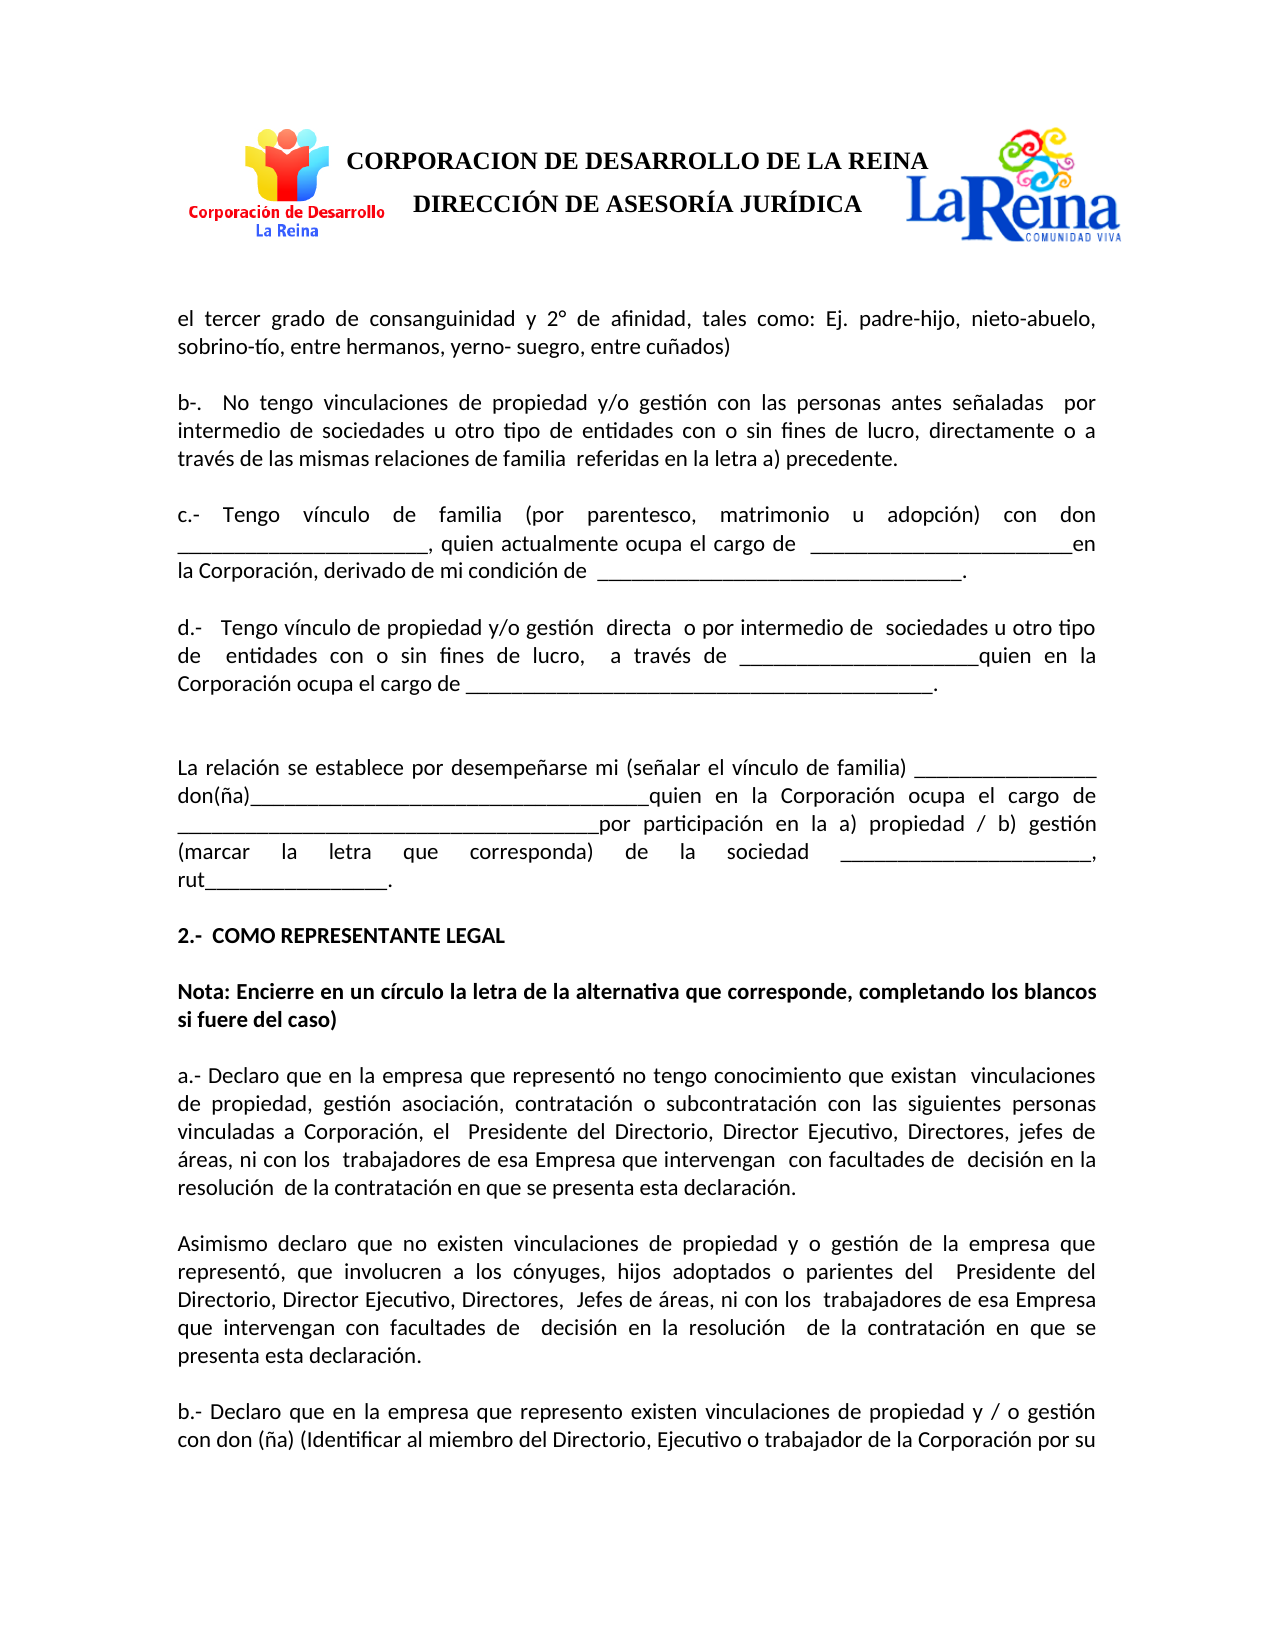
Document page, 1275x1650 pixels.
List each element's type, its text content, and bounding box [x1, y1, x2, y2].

text a.- Declaro que en la empresa que representó no tengo conocimiento que existan vinculaciones de propiedad, gestión asociación, contratación o subcontratación con las siguientes personas vinculadas a Corporación, el Presidente del Directorio, Director Ejecutivo, Directores, jefes de áreas, ni con los trabajadores de esa Empresa que intervengan con facultades de decisión en la resolución de la contratación en que se presenta esta declaración. [177, 1061, 1098, 1201]
text Asimismo declaro que no existen vinculaciones de propiedad y o gestión de la empresa que representó, que involucren a los cónyuges, hijos adoptados o parientes del Presidente del Directorio, Director Ejecutivo, Directores, Jefes de áreas, ni con los trabajadores de esa Empresa que intervengan con facultades de decisión en la resolución de la contratación en que se presenta esta declaración. [177, 1229, 1098, 1369]
picture [389, 154, 395, 161]
text c.- Tengo vínculo de familia (por parentesco, matrimonio u adopción) con don ______________________, quien actualmente ocupa el cargo de _______________________en la Corporación, derivado de mi condición de ________________________________. [177, 501, 1098, 585]
picture [903, 125, 1125, 246]
text Nota: Encierre en un círculo la letra de la alternativa que corresponde, completando los blancos si fuere del caso) [177, 977, 1098, 1033]
picture [177, 102, 396, 267]
text d.- Tengo vínculo de propiedad y/o gestión directa o por intermedio de sociedades u otro tipo de entidades con o sin fines de lucro, a través de _____________________quien en la Corporación ocupa el cargo de _________________________________________. [177, 613, 1098, 697]
text b-. No tengo vinculaciones de propiedad y/o gestión con las personas antes señaladas por intermedio de sociedades u otro tipo de entidades con o sin fines de lucro, directamente o a través de las mismas relaciones de familia referidas en la letra a) precedente. [177, 388, 1098, 473]
text 2.- COMO REPRESENTANTE LEGAL [177, 921, 1098, 949]
text La relación se establece por desempeñarse mi (señalar el vínculo de familia) ________________ don(ña)___________________________________quien en la Corporación ocupa el cargo de _____________________________________por participación en la a) propiedad / b) gestión (marcar la letra que corresponda) de la sociedad ______________________, rut________________. [177, 753, 1098, 893]
